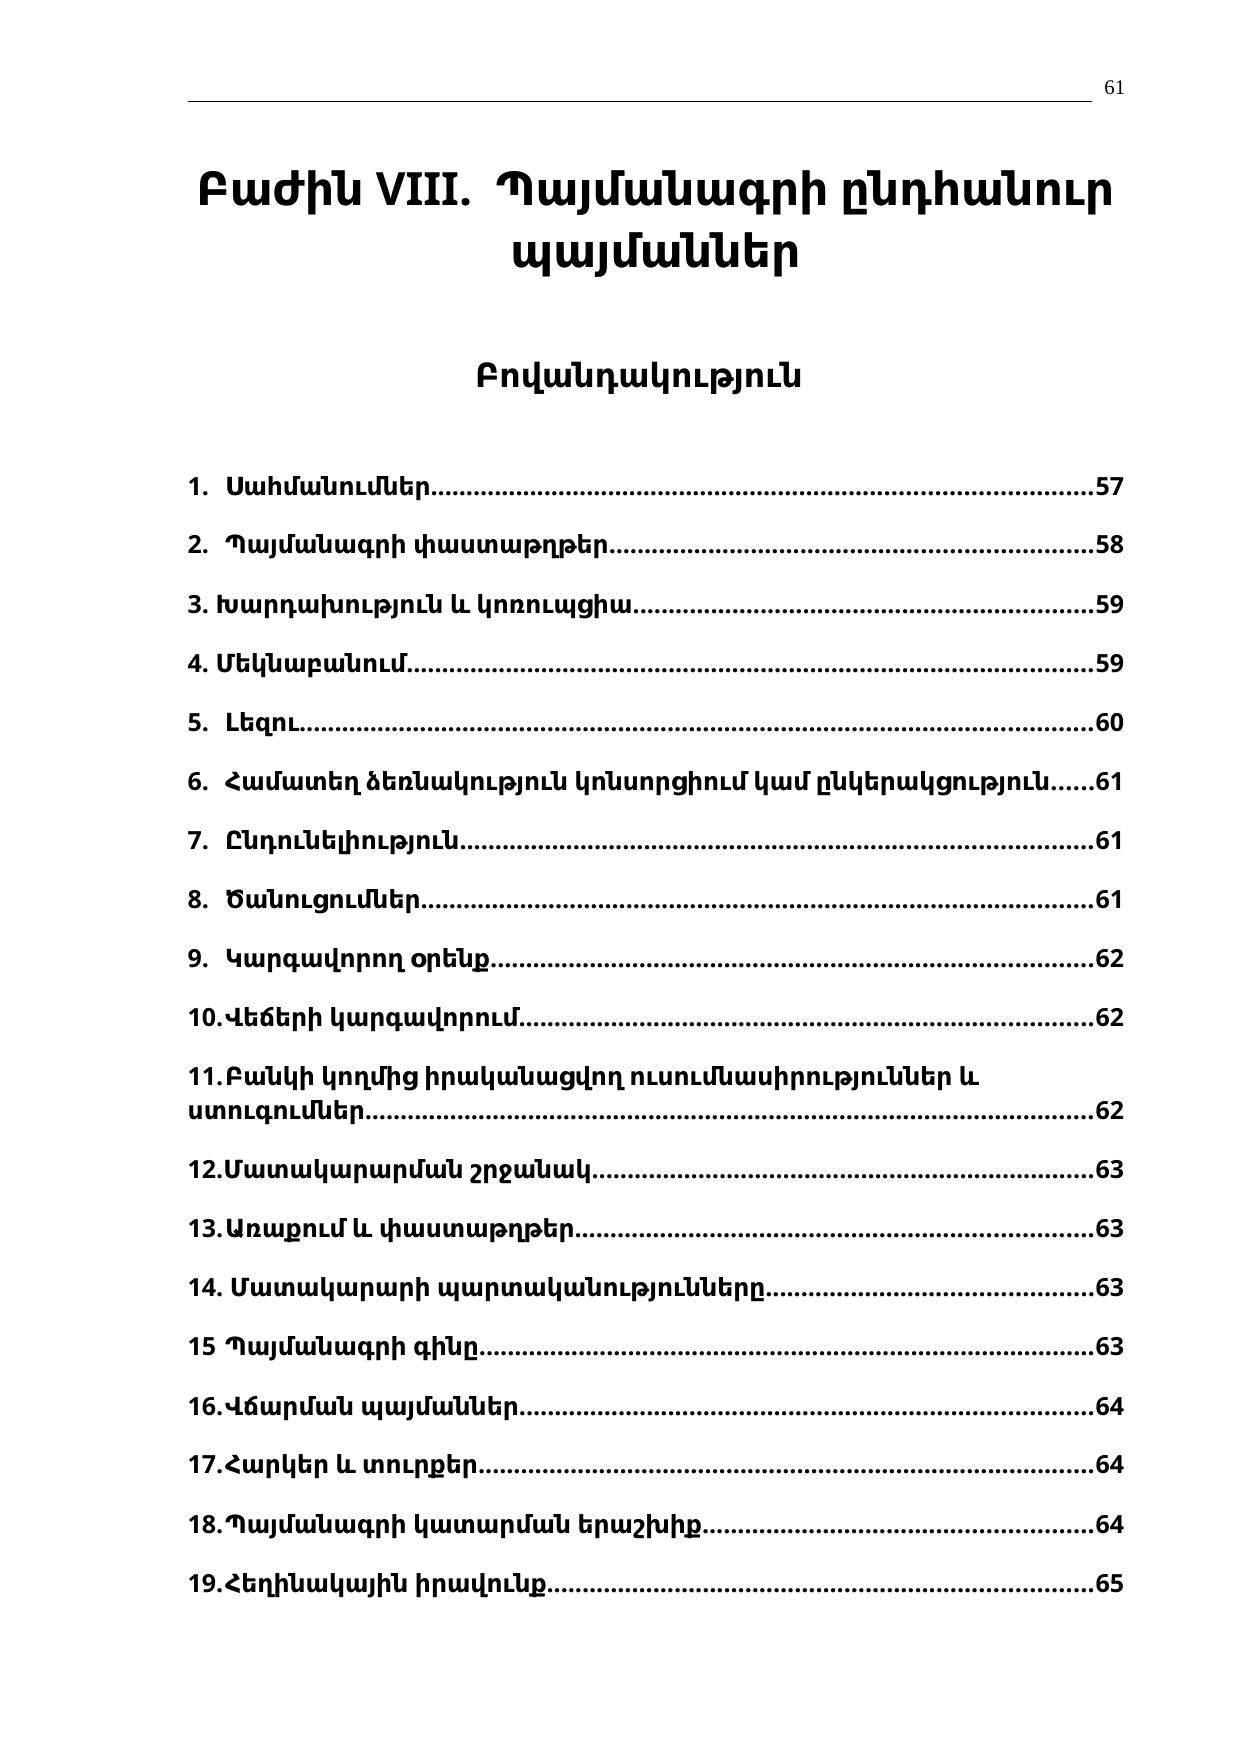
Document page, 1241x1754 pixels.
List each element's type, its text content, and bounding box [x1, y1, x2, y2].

text 8. Ծանուցումներ 61 [187, 882, 1090, 916]
text 19. Հեղինակային իրավունք 65 [187, 1565, 1090, 1599]
text 7. Ընդունելիություն 61 [187, 822, 1090, 857]
text 13. Առաքում և փաստաթղթեր 63 [187, 1211, 1090, 1245]
text 1. Սահմանումներ 57 [187, 468, 1090, 502]
text 17. Հարկեր և տուրքեր 64 [187, 1447, 1090, 1481]
text 14. Մատակարարի պարտականությունները 63 [187, 1270, 1090, 1304]
table_header Բաժին VIII. Պայմանագրի ընդհանուր պայմաններ [176, 131, 1134, 318]
text 3. Խարդախություն և կոռուպցիա 59 [187, 586, 1090, 620]
text 16. Վճարման պայմաններ 64 [187, 1388, 1090, 1422]
text 5. Լեզու 60 [187, 704, 1090, 738]
text 6. Համատեղ ձեռնակություն կոնսորցիում կամ ընկերակցություն 61 [187, 763, 1090, 797]
text 10. Վեճերի կարգավորում 62 [187, 1000, 1090, 1034]
text 11. Բանկի կողմից իրականացվող ուսումնասիրություններ և ստուգումներ 62 [187, 1059, 1090, 1127]
text Բովանդակություն [187, 352, 1090, 398]
text 9. Կարգավորող օրենք 62 [187, 941, 1090, 975]
text 12.Մատակարարման շրջանակ 63 [187, 1152, 1090, 1186]
text 4. Մեկնաբանում 59 [187, 645, 1090, 679]
text 18. Պայմանագրի կատարման երաշխիք 64 [187, 1506, 1090, 1540]
text 2. Պայմանագրի փաստաթղթեր 58 [187, 527, 1090, 561]
text 15 Պայմանագրի գինը 63 [187, 1329, 1090, 1363]
